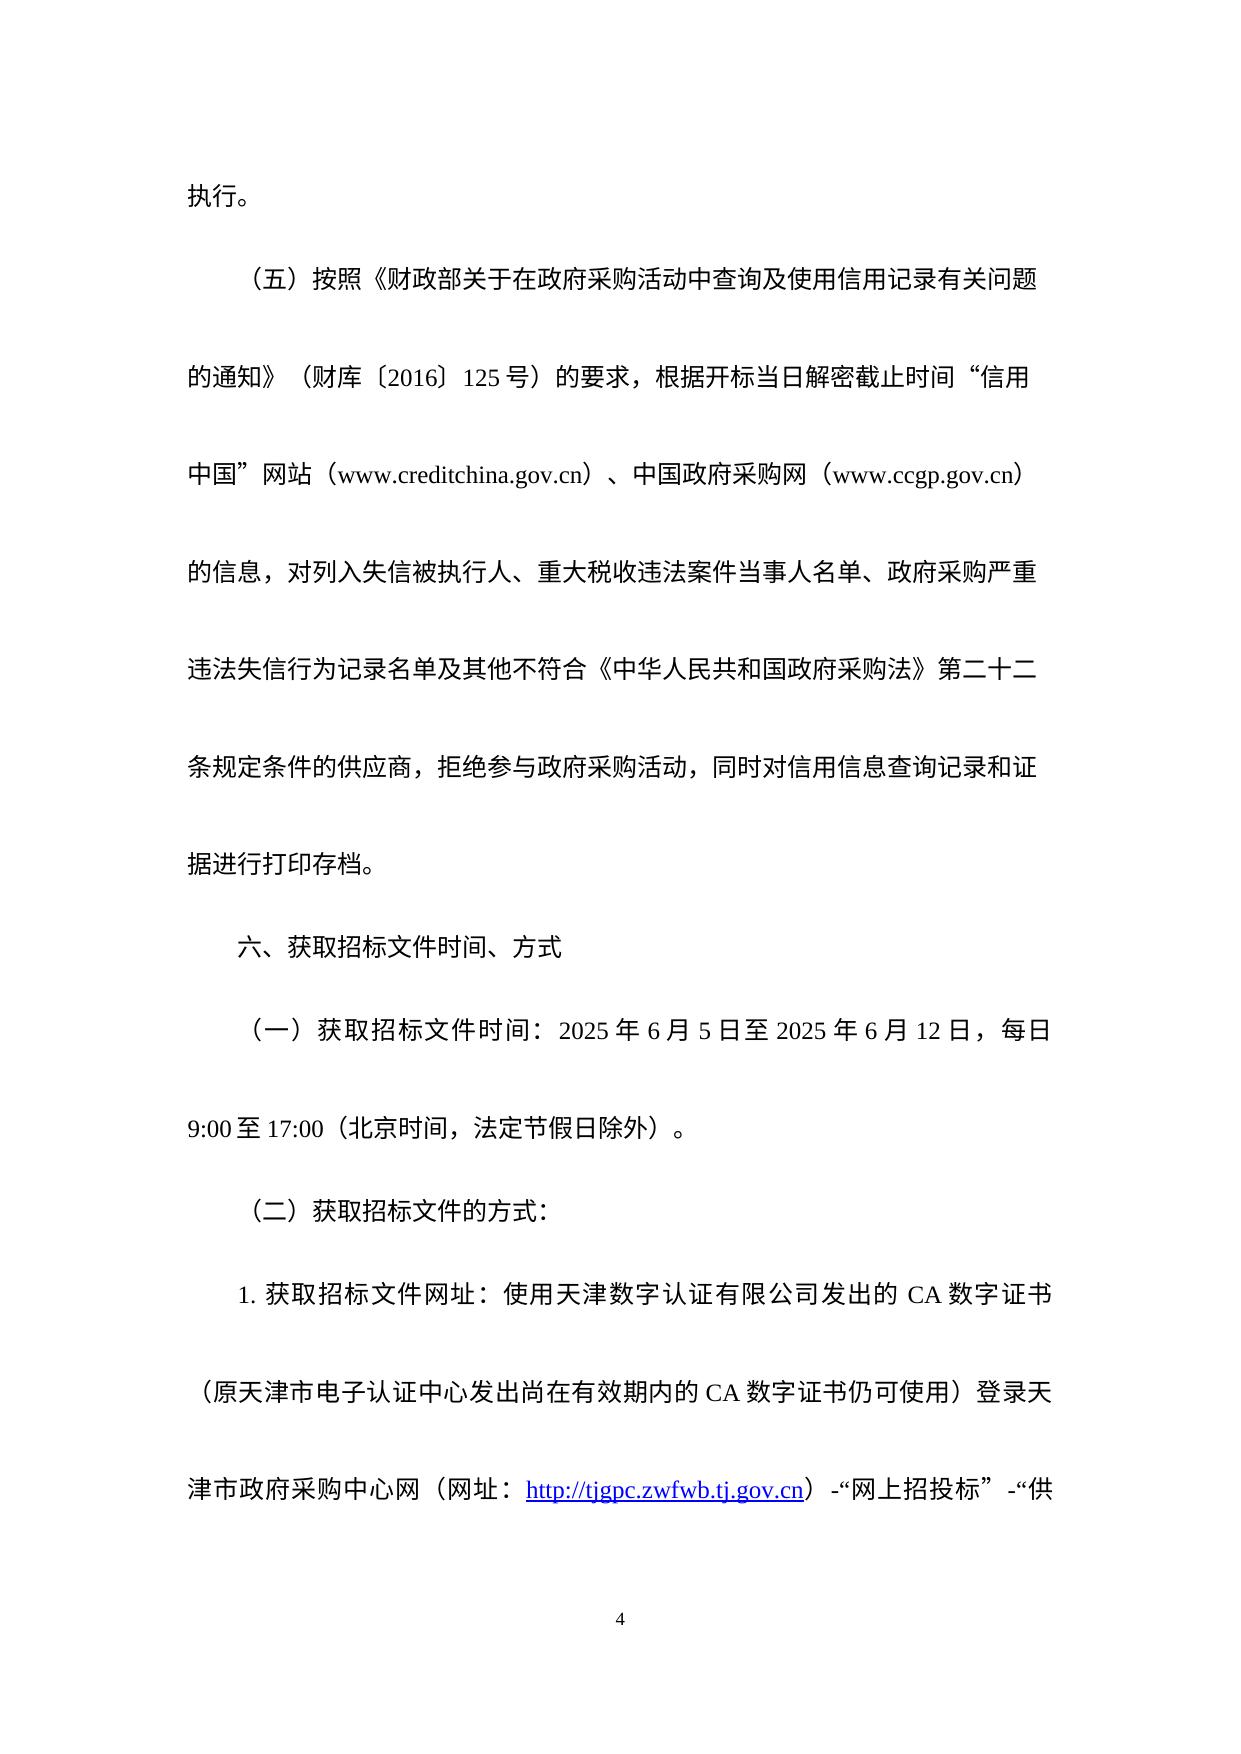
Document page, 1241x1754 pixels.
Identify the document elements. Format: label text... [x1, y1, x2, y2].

text 六、获取招标文件时间、方式 [187, 913, 1053, 978]
text （一）获取招标文件时间：2025年6月5日至2025年6月12日，每日9:00至17:00（北京时间，法定节假日除外）。 [187, 996, 1053, 1159]
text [187, 162, 1053, 227]
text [187, 1260, 1053, 1520]
text （二）获取招标文件的方式： [187, 1177, 1053, 1242]
text （五）按照《财政部关于在政府采购活动中查询及使用信用记录有关问题的通知》（财库〔2016〕125号）的要求，根据开标当日解密截止时间“信用中国”网站（www.creditchina.gov.cn）、中国政府采购网（www.ccgp.gov.cn）的信息，对列入失信被执行人、重大税收违法案件当事人名单、政府采购严重违法失信行为记录名单及其他不符合《中华人民共和国政府采购法》第二十二条规定条件的供应商，拒绝参与政府采购活动，同时对信用信息查询记录和证据进行打印存档。 [187, 245, 1053, 895]
